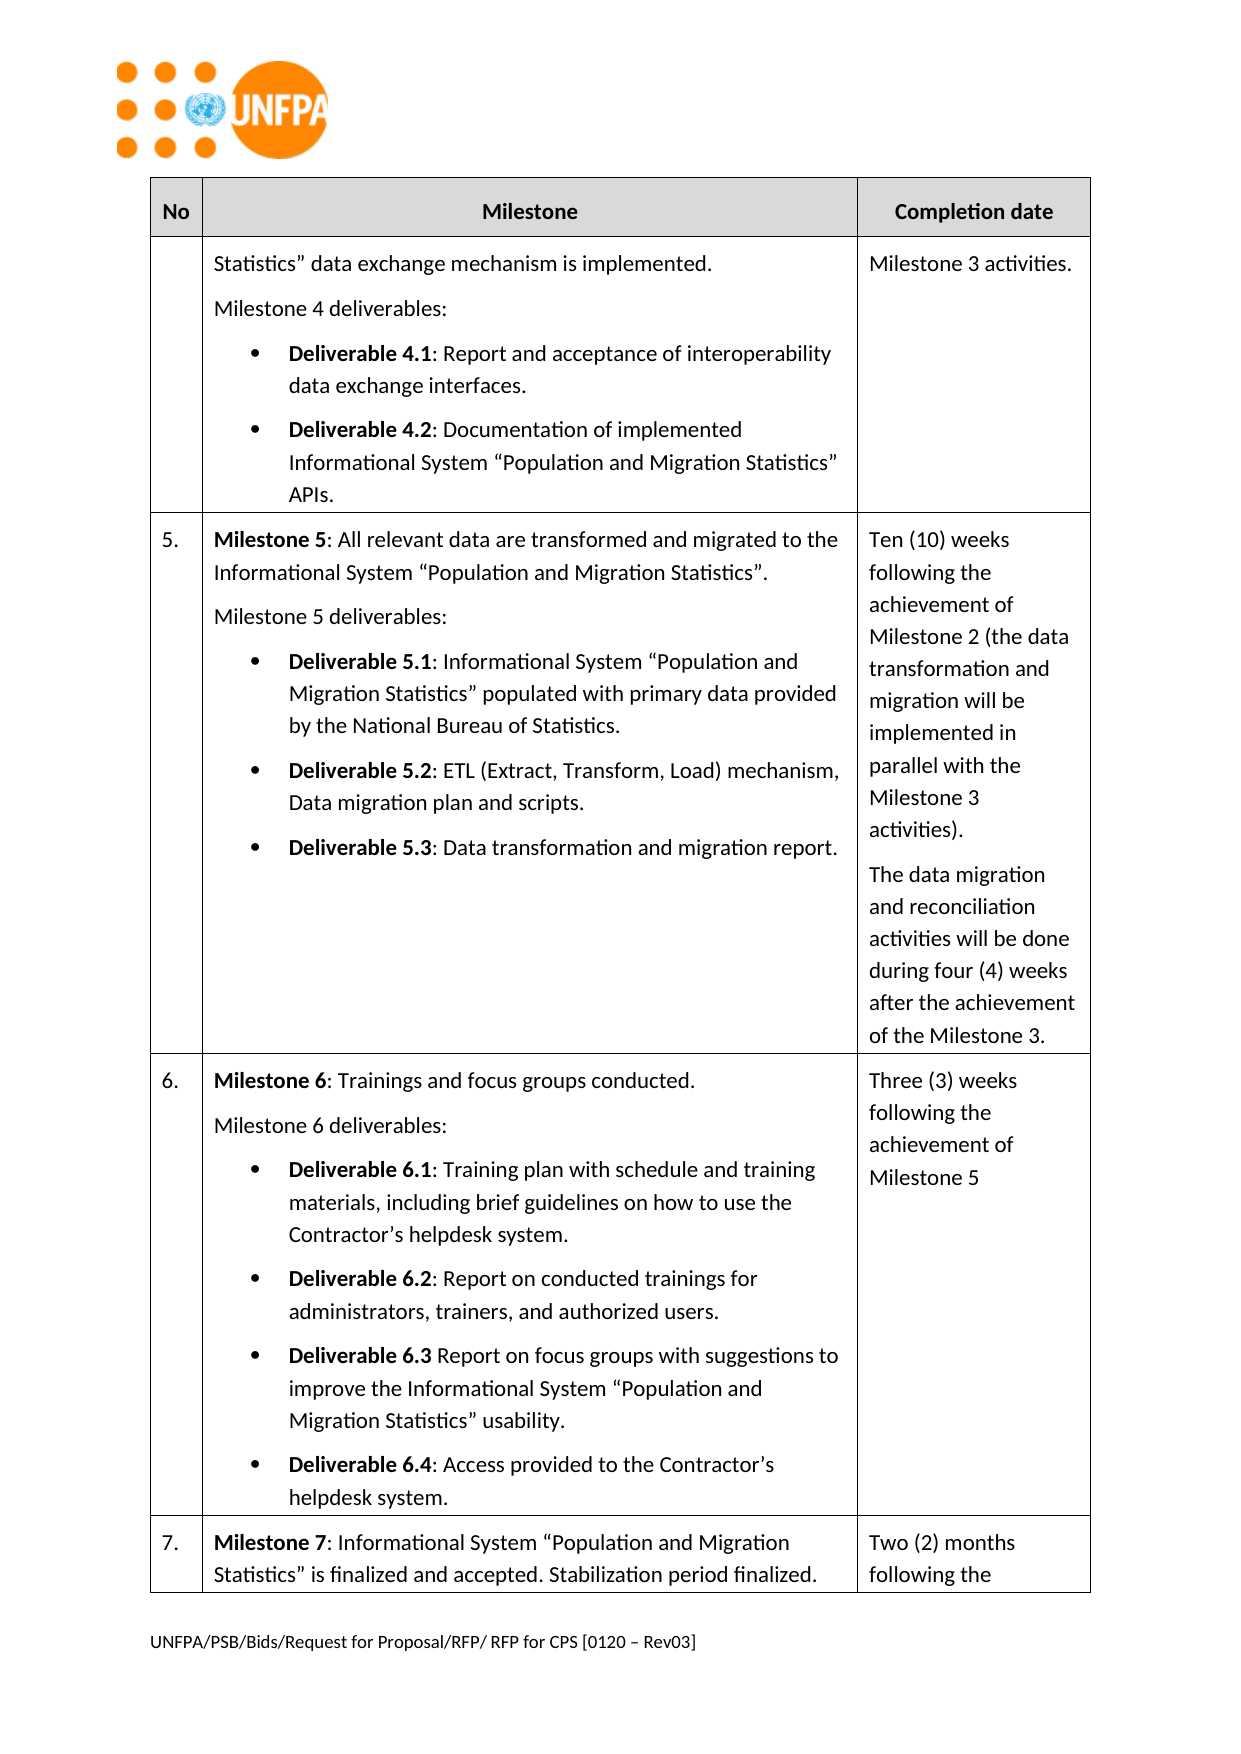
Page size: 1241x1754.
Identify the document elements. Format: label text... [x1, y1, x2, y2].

table_header No [151, 178, 202, 236]
table_cell Ten (10) weeks in parallel with the Milestone 3 activities. [858, 237, 1090, 512]
table_cell 4. [151, 237, 202, 512]
table_cell Milestone 6: Trainings and focus groups conducted. Milestone 6 deliverables: Deliverable 6.1: Training plan with schedule and training materials, including brief guidelines on how to use the Contractor’s helpdesk system. Deliverable 6.2: Report on conducted trainings for administrators, trainers, and authorized users. Deliverable 6.3 Report on focus groups with suggestions to improve the Informational System “Population and Migration Statistics” usability. Deliverable 6.4: Access provided to the Contractor’s helpdesk system. [203, 1054, 857, 1514]
table_cell Ten (10) weeks following the achievement of Milestone 2 (the data transformation and migration will be implemented in parallel with the Milestone 3 activities). The data migration and reconciliation activities will be done during four (4) weeks after the achievement of the Milestone 3. [858, 513, 1090, 1053]
table_cell 7. [151, 1516, 202, 1592]
table_cell Milestone 5: All relevant data are transformed and migrated to the Informational System “Population and Migration Statistics”. Milestone 5 deliverables: Deliverable 5.1: Informational System “Population and Migration Statistics” populated with primary data provided by the National Bureau of Statistics. Deliverable 5.2: ETL (Extract, Transform, Load) mechanism, Data migration plan and scripts. Deliverable 5.3: Data transformation and migration report. [203, 513, 857, 1053]
table_cell Two (2) months following the achievement of Milestone 6 [858, 1516, 1090, 1592]
table_cell 6. [151, 1054, 202, 1514]
table_cell Three (3) weeks following the achievement of Milestone 5 [858, 1054, 1090, 1514]
table_header Completion date [858, 178, 1090, 236]
table_cell 5. [151, 513, 202, 1053]
table_header Milestone [203, 178, 857, 236]
picture [117, 61, 328, 159]
